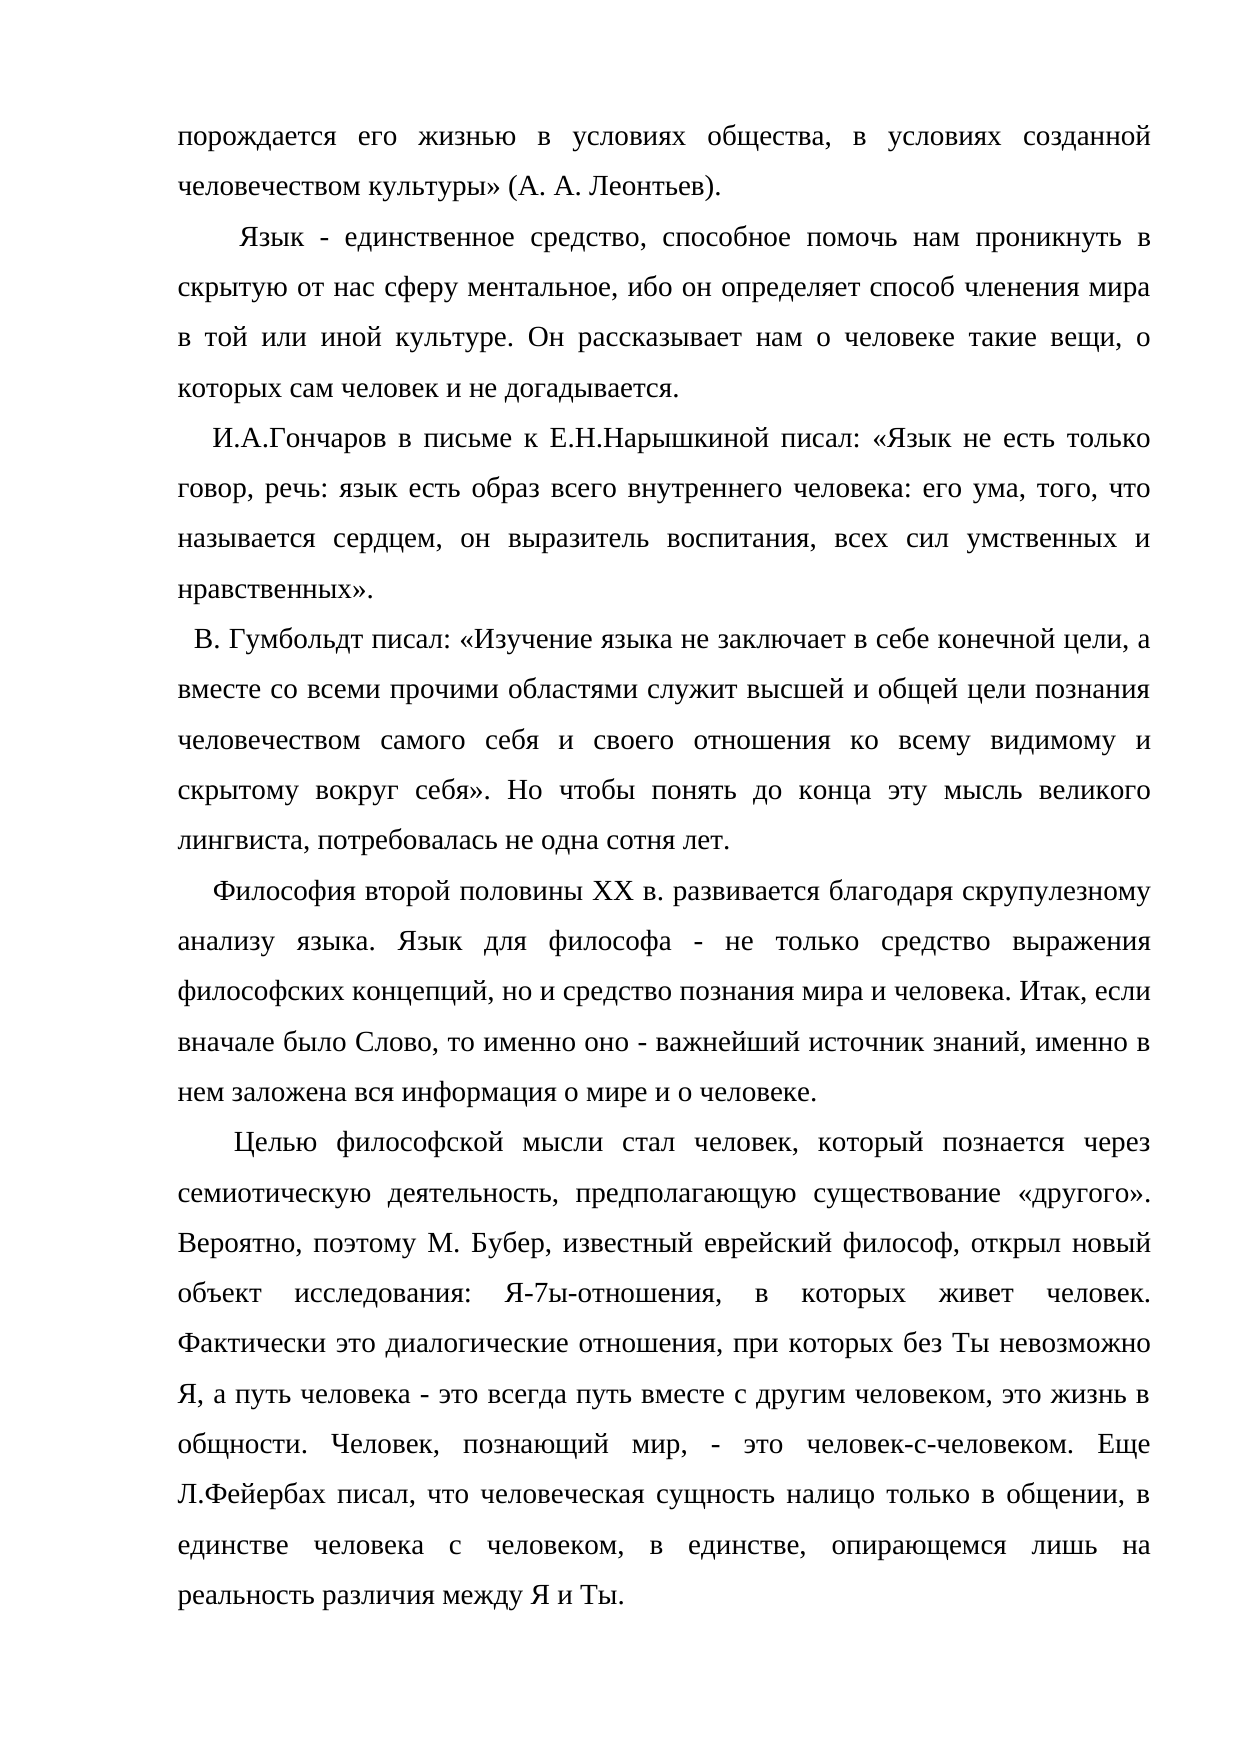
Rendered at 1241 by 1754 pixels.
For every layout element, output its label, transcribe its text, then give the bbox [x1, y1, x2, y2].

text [177, 118, 1152, 202]
text Язык - единственное средство, способное помочь нам проникнуть в скрытую от нас сферу ментальное, ибо он определяет способ членения мира в той или иной культуре. Он рассказывает нам о человеке такие вещи, о которых сам человек и не догадывается. [177, 219, 1152, 403]
text В. Гумбольдт писал: «Изучение языка не заключает в себе конечной цели, а вместе со всеми прочими областями служит высшей и общей цели познания человечеством самого себя и своего отношения ко всему видимому и скрытому вокруг себя». Но чтобы понять до конца эту мысль великого лингвиста, потребовалась не одна сотня лет. [177, 621, 1152, 856]
text Философия второй половины XX в. развивается благодаря скрупулезному анализу языка. Язык для философа - не только средство выражения философских концепций, но и средство познания мира и человека. Итак, если вначале было Слово, то именно оно - важнейший источник знаний, именно в нем заложена вся информация о мире и о человеке. [177, 873, 1152, 1108]
text Целью философской мысли стал человек, который познается через семиотическую деятельность, предполагающую существование «другого». Вероятно, поэтому М. Бубер, известный еврейский философ, открыл новый объект исследования: Я-7ы-отношения, в которых живет человек. Фактически это диалогические отношения, при которых без Ты невозможно Я, а путь человека - это всегда путь вместе с другим человеком, это жизнь в общности. Человек, познающий мир, - это человек-с-человеком. Еще Л.Фейербах писал, что человеческая сущность налицо только в общении, в единстве человека с человеком, в единстве, опирающемся лишь на реальность различия между Я и Ты. [177, 1124, 1152, 1611]
text И.А.Гончаров в письме к Е.Н.Нарышкиной писал: «Язык не есть только говор, речь: язык есть образ всего внутреннего человека: его ума, того, что называется сердцем, он выразитель воспитания, всех сил умственных и нравственных». [177, 420, 1152, 604]
